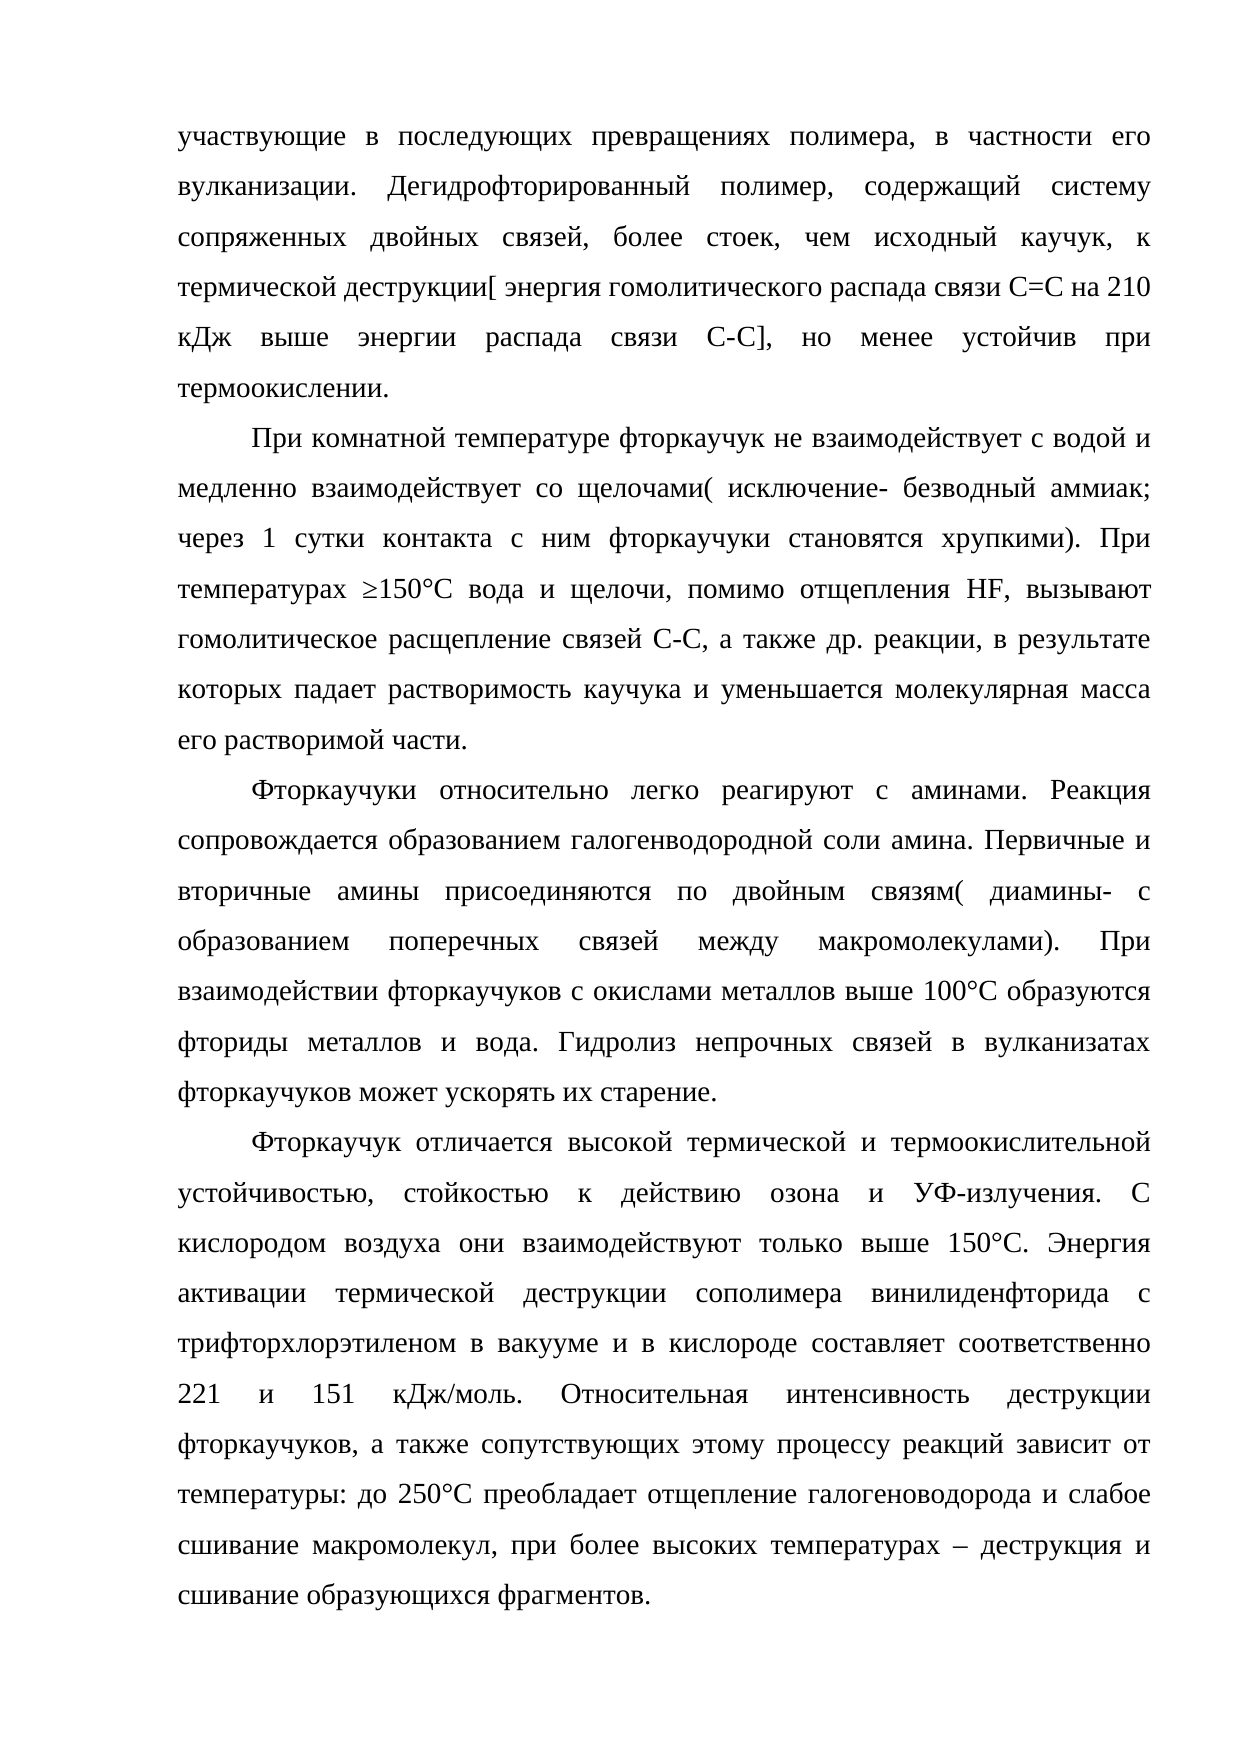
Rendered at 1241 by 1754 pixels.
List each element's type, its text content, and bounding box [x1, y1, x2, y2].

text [177, 118, 1152, 403]
text Фторкаучуки относительно легко реагируют с аминами. Реакция сопровождается образованием галогенводородной соли амина. Первичные и вторичные амины присоединяются по двойным связям( диамины- с образованием поперечных связей между макромолекулами). При взаимодействии фторкаучуков с окислами металлов выше 100°С образуются фториды металлов и вода. Гидролиз непрочных связей в вулканизатах фторкаучуков может ускорять их старение. [177, 772, 1152, 1108]
text При комнатной температуре фторкаучук не взаимодействует с водой и медленно взаимодействует со щелочами( исключение- безводный аммиак; через 1 сутки контакта с ним фторкаучуки становятся хрупкими). При температурах ≥150°С вода и щелочи, помимо отщепления HF, вызывают гомолитическое расщепление связей С-С, а также др. реакции, в результате которых падает растворимость каучука и уменьшается молекулярная масса его растворимой части. [177, 420, 1152, 755]
text Фторкаучук отличается высокой термической и термоокислительной устойчивостью, стойкостью к действию озона и УФ-излучения. С кислородом воздуха они взаимодействуют только выше 150°С. Энергия активации термической деструкции сополимера винилиденфторида с трифторхлорэтиленом в вакууме и в кислороде составляет соответственно 221 и 151 кДж/моль. Относительная интенсивность деструкции фторкаучуков, а также сопутствующих этому процессу реакций зависит от температуры: до 250°С преобладает отщепление галогеноводорода и слабое сшивание макромолекул, при более высоких температурах – деструкция и сшивание образующихся фрагментов. [177, 1124, 1152, 1611]
